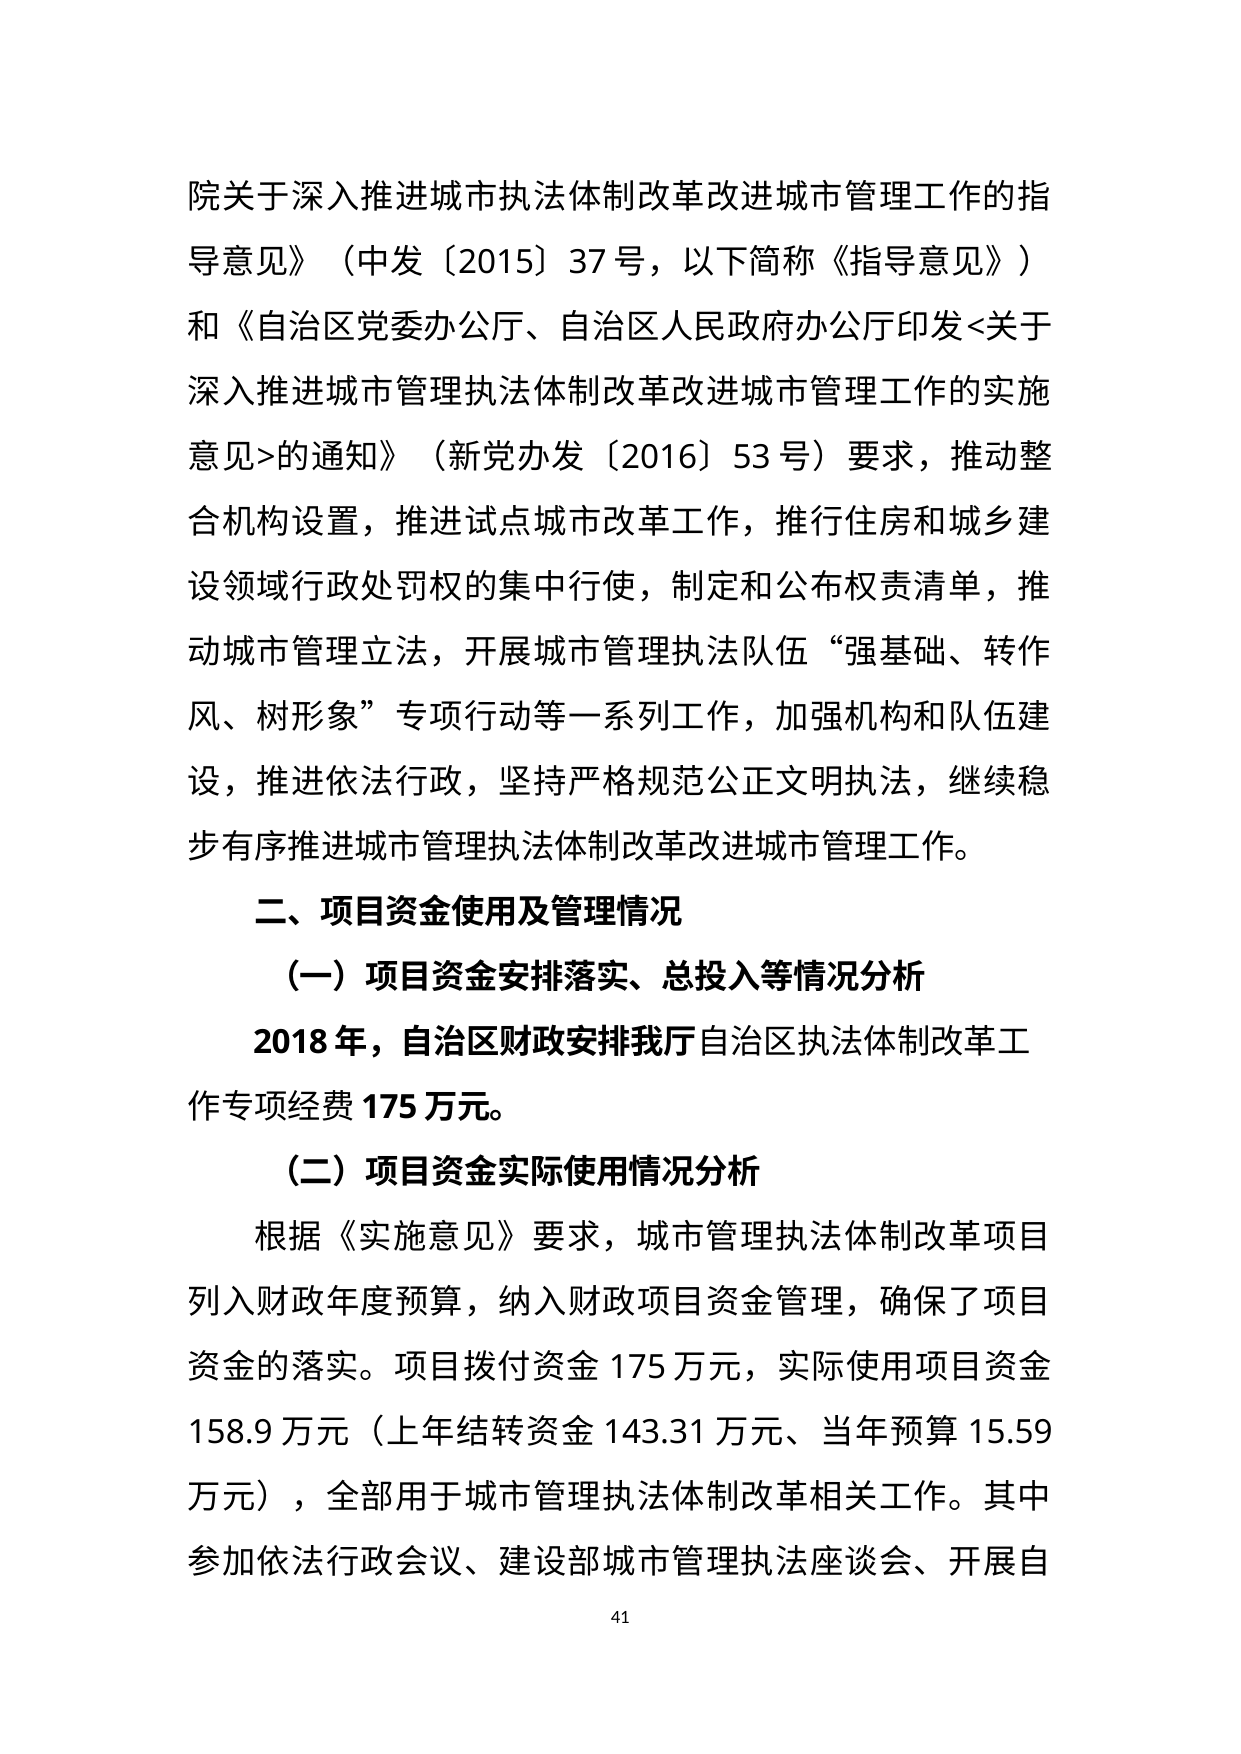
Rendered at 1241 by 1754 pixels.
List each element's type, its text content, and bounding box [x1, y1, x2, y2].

text （一）项目资金安排落实、总投入等情况分析 [187, 942, 1053, 1007]
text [187, 162, 1053, 877]
text 二、项目资金使用及管理情况 [187, 877, 1053, 942]
text （二）项目资金实际使用情况分析 [187, 1137, 1053, 1202]
text 2018年，自治区财政安排我厅自治区执法体制改革工作专项经费175万元。 [187, 1007, 1047, 1137]
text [187, 1202, 1053, 1592]
